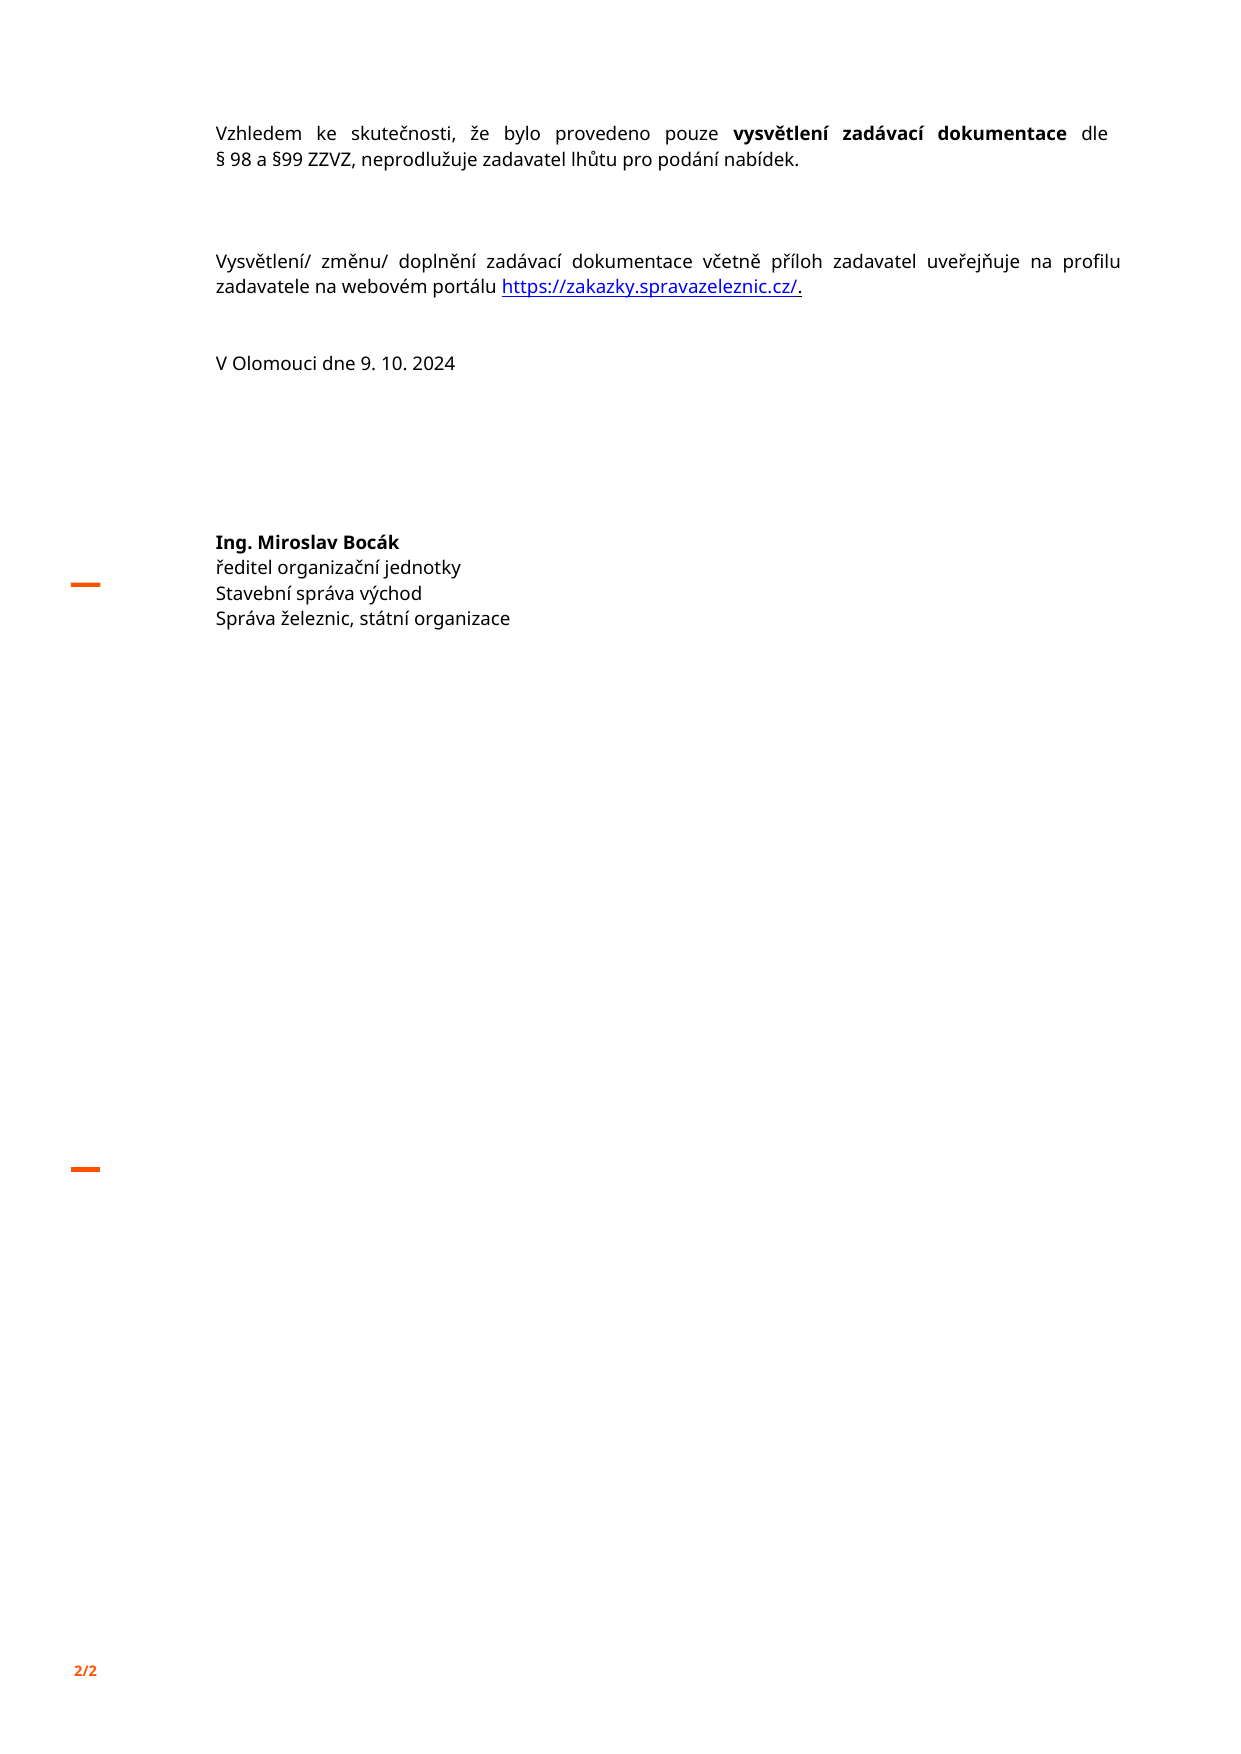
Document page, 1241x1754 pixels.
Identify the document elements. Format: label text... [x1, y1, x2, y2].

text ředitel organizační jednotky [216, 554, 1122, 580]
text Vysvětlení/ změnu/ doplnění zadávací dokumentace včetně příloh zadavatel uveřejňuje na profilu zadavatele na webovém portálu https://zakazky.spravazeleznic.cz/. [216, 248, 1122, 299]
text V Olomouci dne 9. 10. 2024 [216, 350, 1122, 376]
list Vzhledem ke skutečnosti, že bylo provedeno pouze vysvětlení zadávací dokumentace dle § 98 a §99 ZZVZ, neprodlužuje zadavatel lhůtu pro podání nabídek. [216, 121, 1122, 172]
text Ing. Miroslav Bocák [216, 529, 1122, 554]
text Stavební správa východ [216, 580, 1122, 606]
text Správa železnic, státní organizace [216, 606, 1122, 631]
